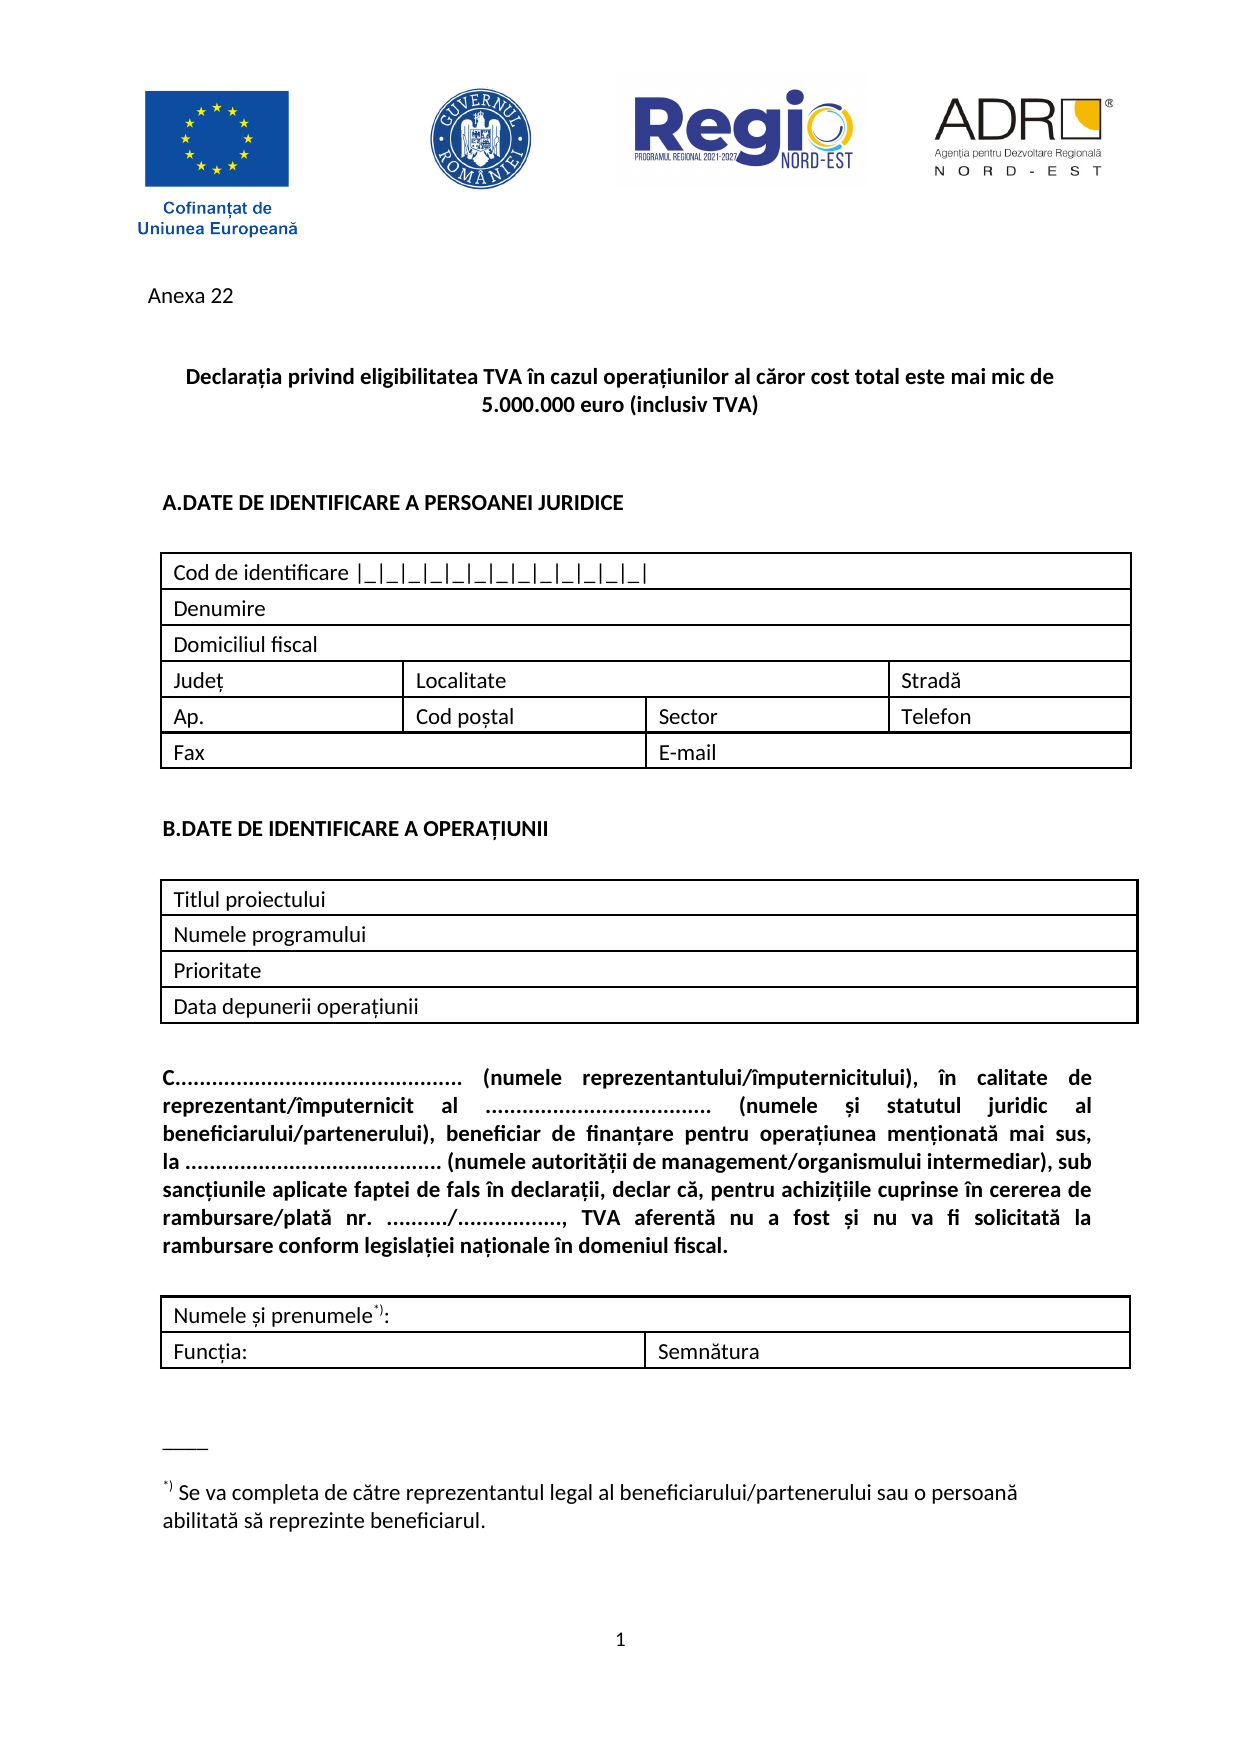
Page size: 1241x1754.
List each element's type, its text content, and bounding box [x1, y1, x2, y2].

table_cell E-mail [647, 734, 1130, 767]
table_cell Telefon [890, 698, 1130, 731]
table_cell Fax [162, 734, 645, 767]
table_cell Stradă [890, 662, 1130, 696]
text Anexa 22 [148, 281, 1093, 309]
table_cell Prioritate [162, 952, 1136, 986]
picture [430, 87, 532, 190]
picture [614, 71, 867, 189]
table_cell Denumire [162, 590, 1130, 624]
table_header Cod de identificare |_|_|_|_|_|_|_|_|_|_|_|_|_| [162, 554, 1130, 588]
table_cell Localitate [404, 662, 888, 696]
table_cell Sector [647, 698, 888, 731]
table_cell Numele programului [162, 916, 1136, 950]
table_cell Judeţ [162, 662, 402, 696]
table_cell Domiciliul fiscal [162, 626, 1130, 660]
table_cell Ap. [162, 698, 402, 731]
table_cell Semnătura [646, 1333, 1129, 1367]
text B.DATE DE IDENTIFICARE A OPERAŢIUNII [162, 814, 1093, 842]
table_header Titlul proiectului [162, 881, 1136, 914]
picture [128, 73, 306, 253]
text *) Se va completa de către reprezentantul legal al beneficiarului/partenerului sau o persoană abilitată să reprezinte beneficiarul. [162, 1478, 1093, 1534]
table_cell Funcţia: [162, 1333, 644, 1367]
text Declaraţia privind eligibilitatea TVA în cazul operaţiunilor al căror cost total este mai mic de 5.000.000 euro (inclusiv TVA) [148, 362, 1093, 418]
picture [934, 98, 1114, 176]
table_header Numele şi prenumele*): [162, 1298, 1129, 1331]
table_cell Data depunerii operaţiunii [162, 988, 1136, 1022]
table_cell Cod poştal [404, 698, 645, 731]
text C............................................... (numele reprezentantului/împuternicitului), în calitate de reprezentant/împuternicit al ..................................... (numele şi statutul juridic al beneficiarului/partenerului), beneficiar de finanţare pentru operaţiunea menţionată mai sus, la .......................................... (numele autorităţii de management/organismului intermediar), sub sancţiunile aplicate faptei de fals în declaraţii, declar că, pentru achiziţiile cuprinse în cererea de rambursare/plată nr. ........../................., TVA aferentă nu a fost şi nu va fi solicitată la rambursare conform legislaţiei naţionale în domeniul fiscal. [162, 1063, 1093, 1259]
text ____ [162, 1425, 1093, 1453]
text A.DATE DE IDENTIFICARE A PERSOANEI JURIDICE [162, 488, 1093, 516]
